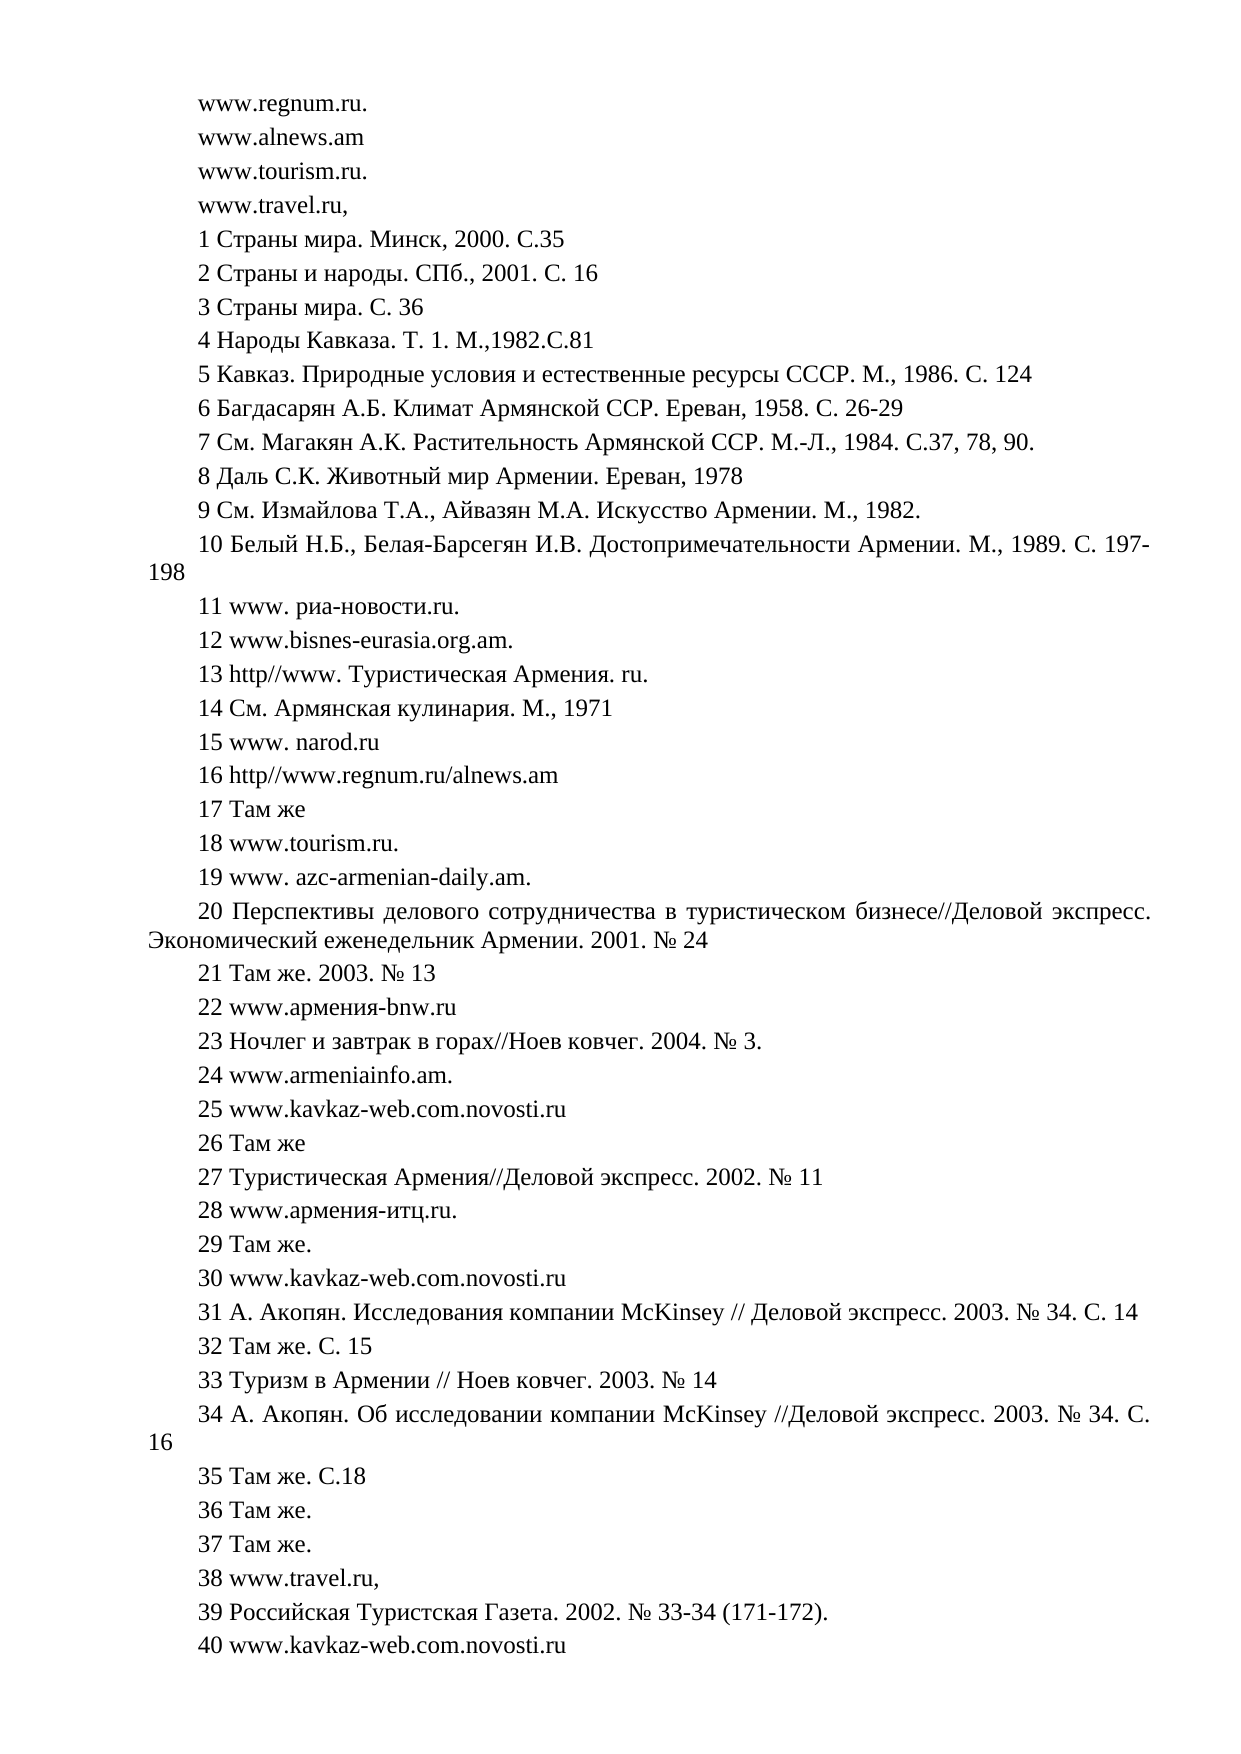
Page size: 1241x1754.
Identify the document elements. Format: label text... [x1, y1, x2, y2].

text 37 Там же. [148, 1529, 1152, 1558]
text 40 www.kavkaz-web.com.novosti.ru [148, 1631, 1152, 1659]
text 34 А. Акопян. Об исследовании компании McKinsey //Деловой экспресс. 2003. № 34. С. 16 [148, 1399, 1152, 1456]
text 1 Страны мира. Минск, 2000. С.35 [148, 224, 1152, 253]
text 17 Там же [148, 794, 1152, 823]
text 25 www.kavkaz-web.com.novosti.ru [148, 1094, 1152, 1123]
text 12 www.bisnes-eurasia.org.am. [148, 625, 1152, 654]
text 3 Страны мира. С. 36 [148, 292, 1152, 320]
text 10 Белый Н.Б., Белая-Барсегян И.В. Достопримечательности Армении. М., 1989. С. 197-198 [148, 529, 1152, 586]
text 9 См. Измайлова Т.А., Айвазян М.А. Искусство Армении. М., 1982. [148, 495, 1152, 523]
text 28 www.армения-итц.ru. [148, 1196, 1152, 1224]
text 18 www.tourism.ru. [148, 828, 1152, 857]
text 14 См. Армянская кулинария. М., 1971 [148, 693, 1152, 722]
text 39 Российская Туристская Газета. 2002. № 33-34 (171-172). [148, 1597, 1152, 1625]
text 8 Даль С.К. Животный мир Армении. Ереван, 1978 [148, 461, 1152, 490]
text 13 http//www. Туристическая Армения. ru. [148, 659, 1152, 688]
text 21 Там же. 2003. № 13 [148, 958, 1152, 987]
text 23 Ночлег и завтрак в горах//Ноев ковчег. 2004. № 3. [148, 1026, 1152, 1055]
text www.travel.ru, [148, 190, 1152, 219]
text www.tourism.ru. [148, 156, 1152, 185]
text www.regnum.ru. [148, 88, 1152, 117]
text 29 Там же. [148, 1229, 1152, 1258]
text 36 Там же. [148, 1495, 1152, 1524]
text 32 Там же. С. 15 [148, 1331, 1152, 1360]
text 35 Там же. С.18 [148, 1461, 1152, 1490]
text www.alnews.am [148, 122, 1152, 151]
text 4 Народы Кавказа. Т. 1. М.,1982.С.81 [148, 326, 1152, 354]
text 11 www. риа-новости.ru. [148, 591, 1152, 620]
text 38 www.travel.ru, [148, 1563, 1152, 1592]
text 27 Туристическая Армения//Деловой экспресс. 2002. № 11 [148, 1162, 1152, 1190]
text 22 www.aрмения-bnw.ru [148, 992, 1152, 1021]
text 2 Страны и народы. СПб., 2001. С. 16 [148, 258, 1152, 287]
text 16 http//www.regnum.ru/alnews.am [148, 761, 1152, 789]
text 26 Там же [148, 1128, 1152, 1157]
text 30 www.kavkaz-web.com.novosti.ru [148, 1263, 1152, 1292]
text 24 www.armeniainfo.am. [148, 1060, 1152, 1089]
text 31 А. Акопян. Исследования компании McKinsey // Деловой экспресс. 2003. № 34. С. 14 [148, 1297, 1152, 1326]
text 6 Багдасарян А.Б. Климат Армянской ССР. Ереван, 1958. С. 26-29 [148, 393, 1152, 422]
text 33 Туризм в Армении // Ноев ковчег. 2003. № 14 [148, 1365, 1152, 1393]
text 20 Перспективы делового сотрудничества в туристическом бизнесе//Деловой экспресс. Экономический еженедельник Армении. 2001. № 24 [148, 896, 1152, 953]
text 15 www. narod.ru [148, 727, 1152, 755]
text 5 Кавказ. Природные условия и естественные ресурсы СССР. М., 1986. С. 124 [148, 359, 1152, 388]
text 7 См. Магакян А.К. Растительность Армянской ССР. М.-Л., 1984. С.37, 78, 90. [148, 427, 1152, 456]
text 19 www. azc-armenian-daily.am. [148, 862, 1152, 891]
